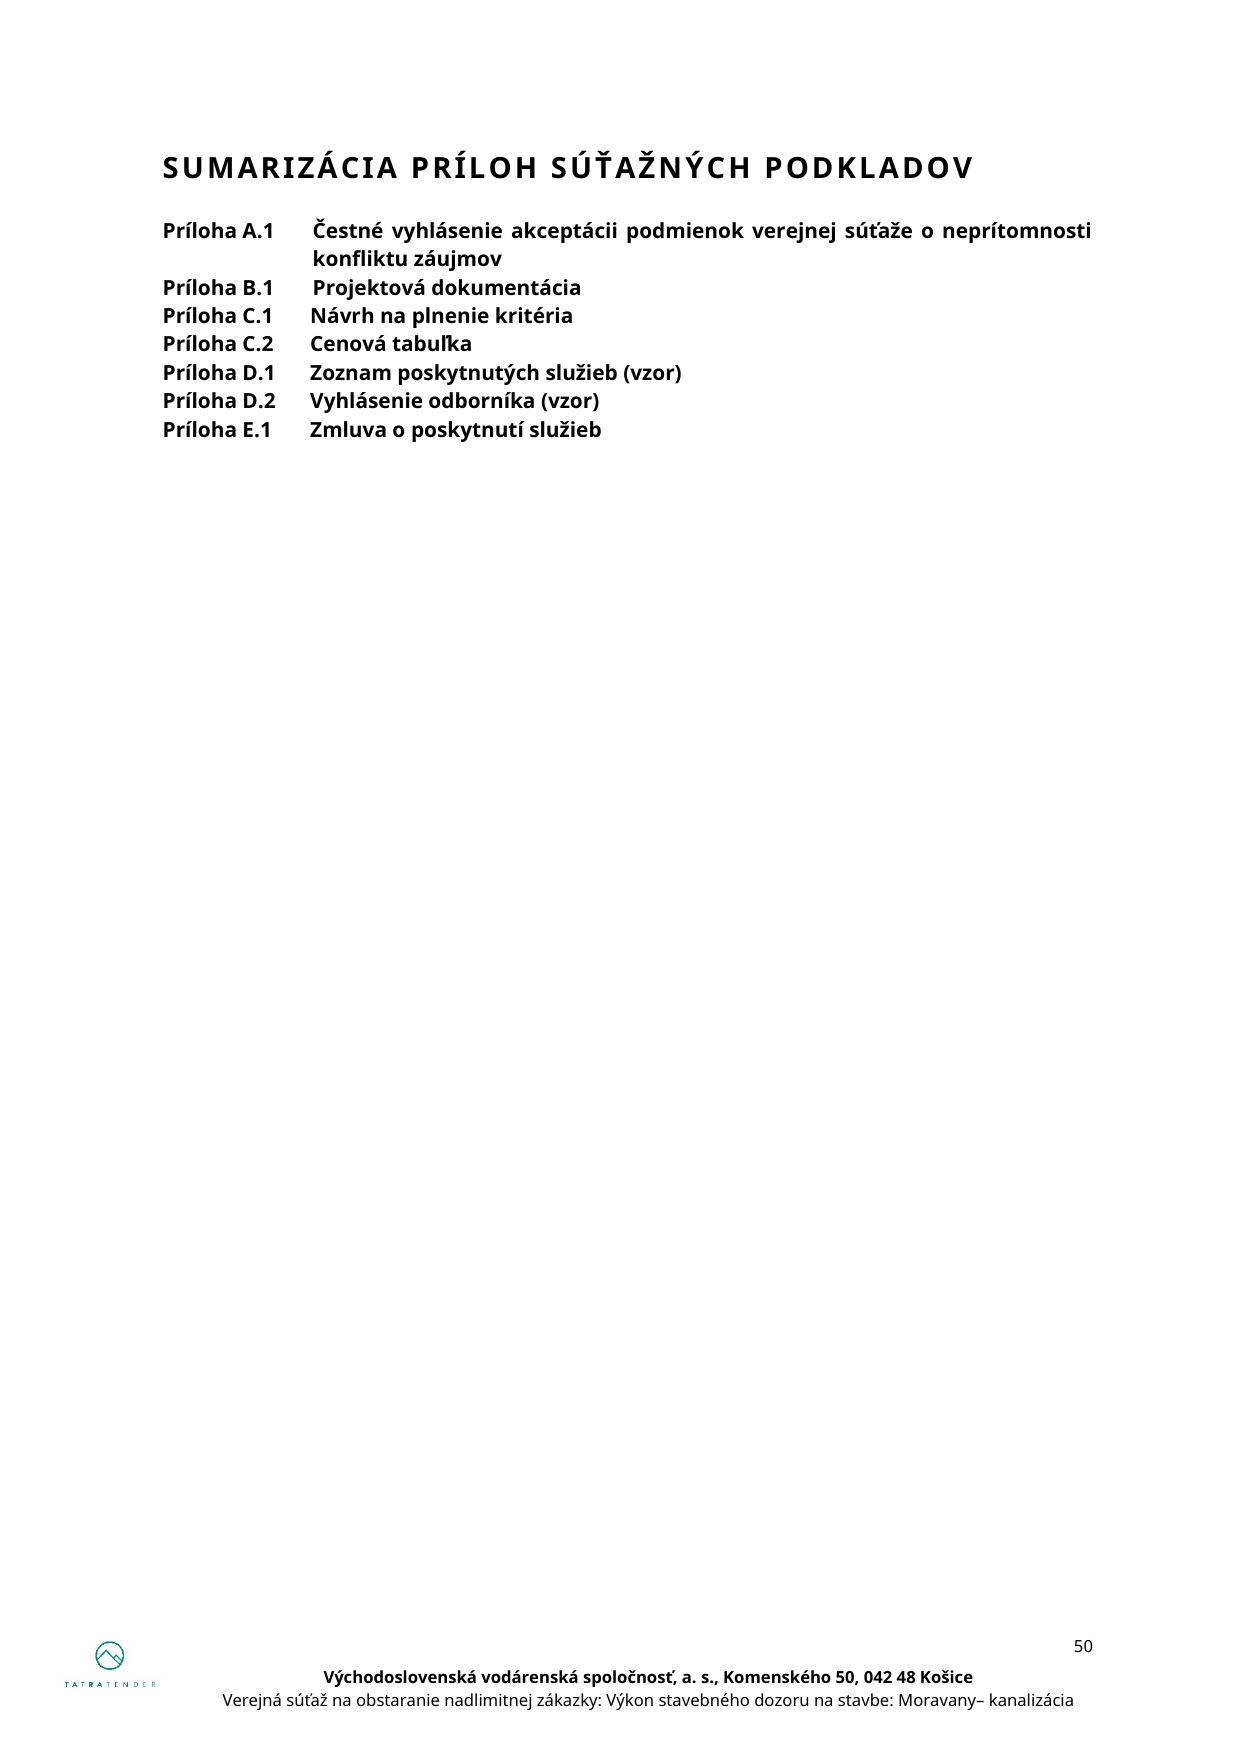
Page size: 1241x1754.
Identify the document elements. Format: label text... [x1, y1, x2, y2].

text Príloha E.1 Zmluva o poskytnutí služieb [162, 415, 1093, 443]
text Príloha A.1 Čestné vyhlásenie akceptácii podmienok verejnej súťaže o neprítomnosti konfliktu záujmov [162, 216, 1093, 273]
picture [43, 1617, 176, 1711]
text Príloha D.1 Zoznam poskytnutých služieb (vzor) [162, 358, 1093, 386]
text Príloha C.1 Návrh na plnenie kritéria [162, 301, 1093, 329]
text Príloha C.2 Cenová tabuľka [162, 329, 1093, 358]
text SUMARIZÁCIA PRÍLOH SÚŤAŽNÝCH PODKLADOV [162, 148, 1093, 187]
text Príloha B.1 Projektová dokumentácia [162, 273, 1093, 301]
text Príloha D.2 Vyhlásenie odborníka (vzor) [162, 386, 1093, 415]
